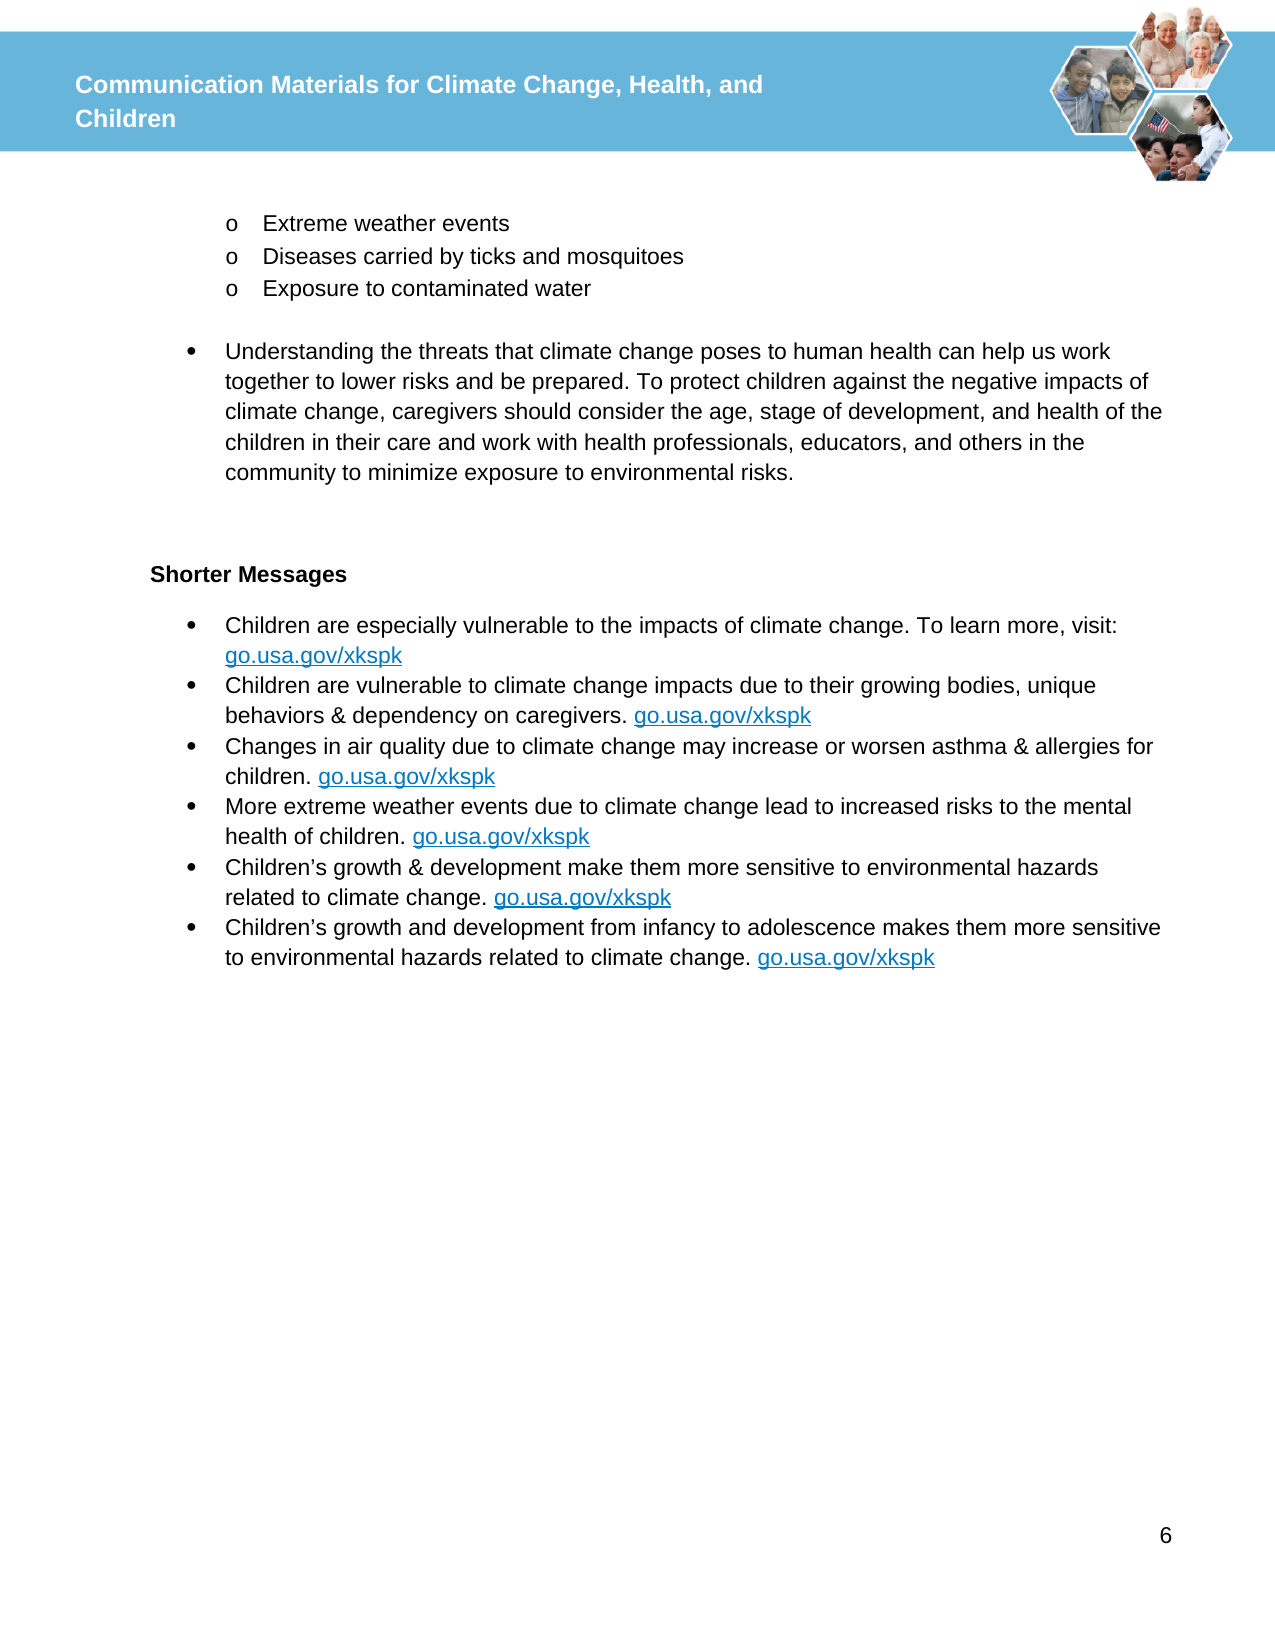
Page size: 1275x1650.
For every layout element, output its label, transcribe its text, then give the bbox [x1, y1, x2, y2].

list More extreme weather events due to climate change lead to increased risks to the mental health of children. go.usa.gov/xkspk [187, 793, 1172, 849]
list Children are especially vulnerable to the impacts of climate change. To learn more, visit: go.usa.gov/xkspk [187, 612, 1172, 668]
list Extreme weather events [225, 210, 1172, 238]
list Children’s growth and development from infancy to adolescence makes them more sensitive to environmental hazards related to climate change. go.usa.gov/xkspk [187, 914, 1172, 970]
text Shorter Messages [150, 561, 1172, 587]
list Children’s growth & development make them more sensitive to environmental hazards related to climate change. go.usa.gov/xkspk [187, 853, 1172, 910]
list Exposure to contaminated water [225, 275, 1172, 303]
picture [0, 0, 1275, 183]
list Changes in air quality due to climate change may increase or worsen asthma & allergies for children. go.usa.gov/xkspk [187, 733, 1172, 789]
list Children are vulnerable to climate change impacts due to their growing bodies, unique behaviors & dependency on caregivers. go.usa.gov/xkspk [187, 672, 1172, 729]
list Understanding the threats that climate change poses to human health can help us work together to lower risks and be prepared. To protect children against the negative impacts of climate change, caregivers should consider the age, stage of development, and health of the children in their care and work with health professionals, educators, and others in the community to minimize exposure to environmental risks. [187, 338, 1172, 485]
list Diseases carried by ticks and mosquitoes [225, 243, 1172, 271]
